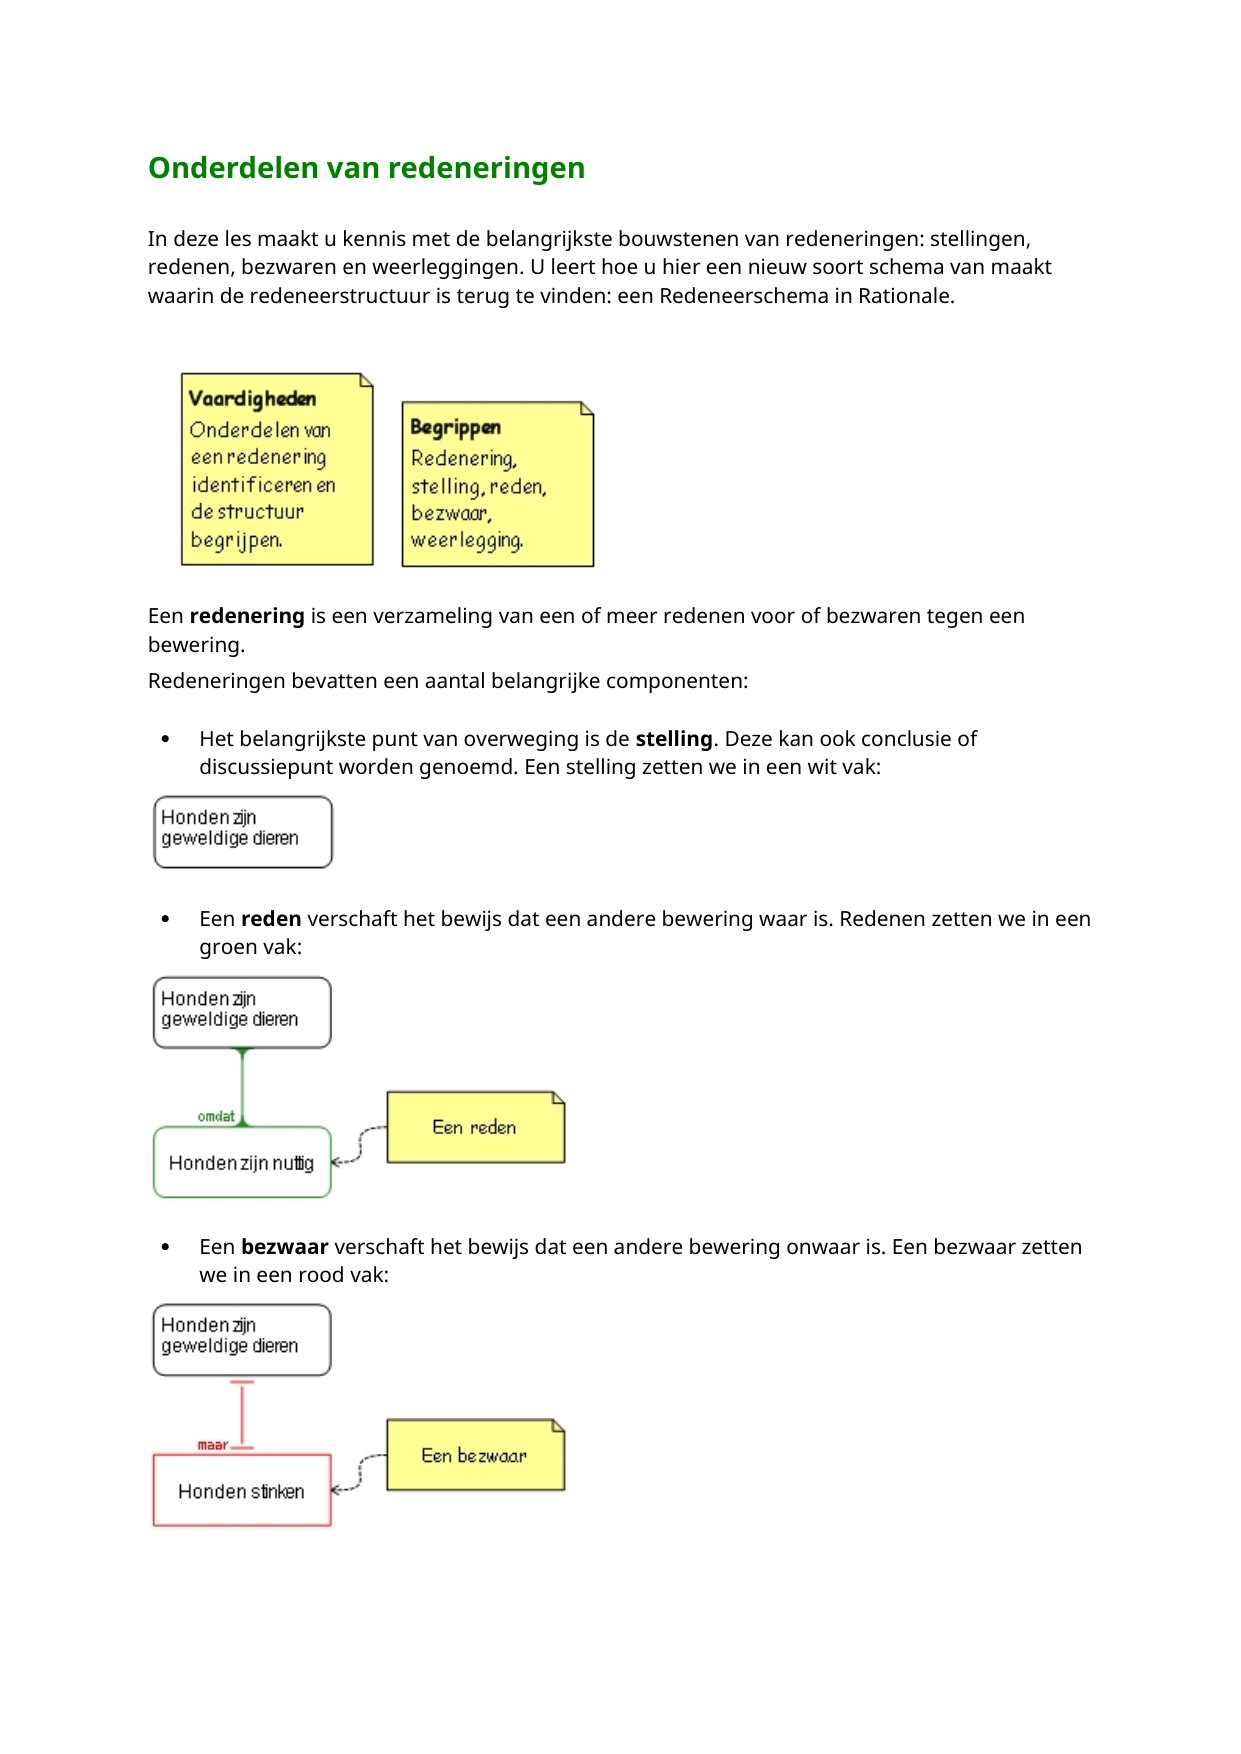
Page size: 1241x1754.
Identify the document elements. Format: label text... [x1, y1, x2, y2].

list Een reden verschaft het bewijs dat een andere bewering waar is. Redenen zetten we in een groen vak: [162, 904, 1093, 961]
text Een redenering is een verzameling van een of meer redenen voor of bezwaren tegen een bewering. [148, 602, 1093, 658]
picture [147, 968, 572, 1203]
picture [147, 345, 629, 594]
text Onderdelen van redeneringen [148, 148, 1093, 187]
text Redeneringen bevatten een aantal belangrijke componenten: [148, 666, 1093, 695]
list Een bezwaar verschaft het bewijs dat een andere bewering onwaar is. Een bezwaar zetten we in een rood vak: [162, 1232, 1093, 1289]
picture [147, 788, 339, 875]
list Het belangrijkste punt van overweging is de stelling. Deze kan ook conclusie of discussiepunt worden genoemd. Een stelling zetten we in een wit vak: [162, 724, 1093, 781]
picture [147, 1296, 572, 1530]
text In deze les maakt u kennis met de belangrijkste bouwstenen van redeneringen: stellingen, redenen, bezwaren en weerleggingen. U leert hoe u hier een nieuw soort schema van maakt waarin de redeneerstructuur is terug te vinden: een Redeneerschema in Rationale. [148, 224, 1093, 338]
